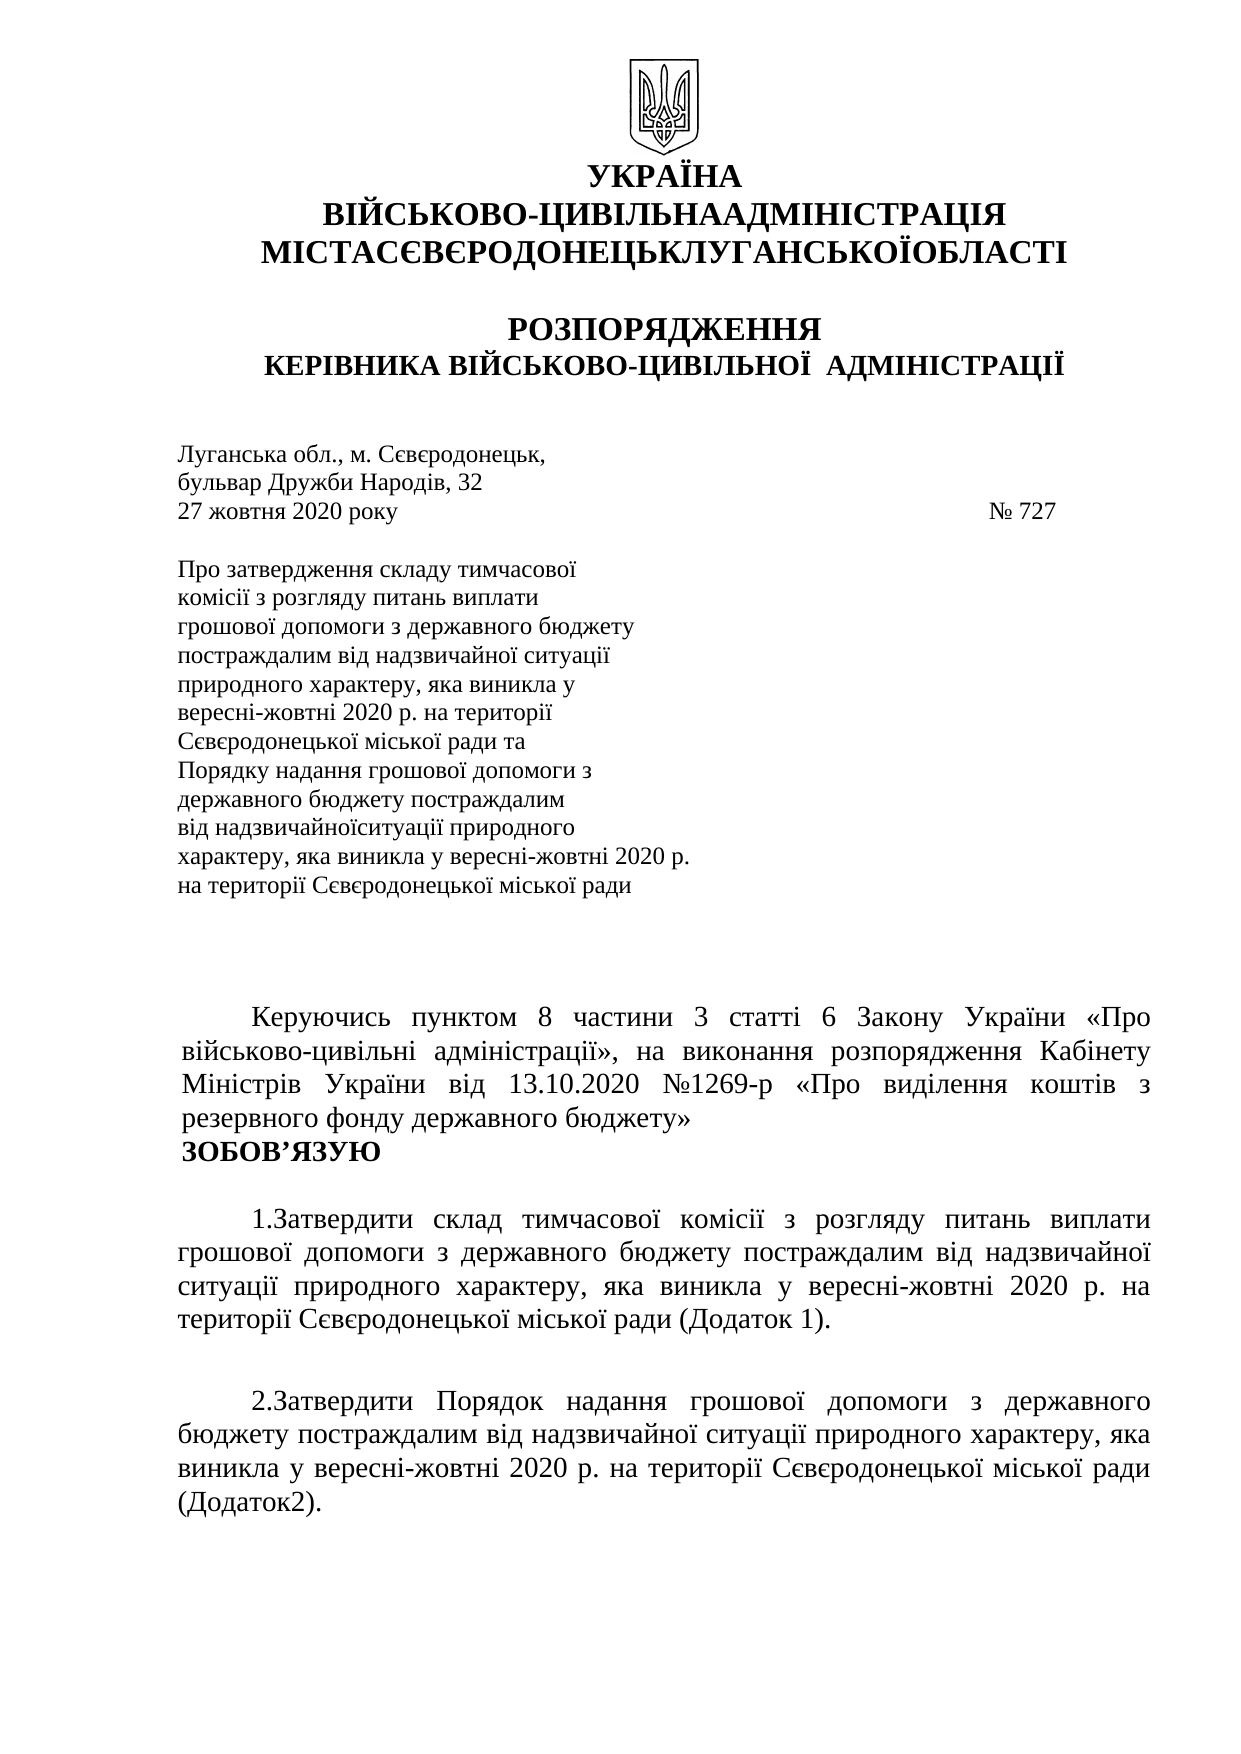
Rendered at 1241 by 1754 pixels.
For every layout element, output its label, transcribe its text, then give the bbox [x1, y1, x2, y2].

subtitle комісії з розгляду питань виплати [177, 582, 1152, 611]
subtitle Порядку надання грошової допомоги з [177, 755, 1152, 784]
text КЕРІВНИКА ВІЙСЬКОВО-ЦИВІЛЬНОЇ АДМІНІСТРАЦІЇ [177, 348, 1152, 381]
subtitle природного характеру, яка виникла у [177, 669, 1152, 697]
text бульвар Дружби Народів, 32 [177, 467, 1152, 496]
subtitle на території Сєвєродонецької міської ради [177, 870, 1152, 899]
subtitle від надзвичайноїситуації природного [177, 812, 1152, 841]
subtitle постраждалим від надзвичайної ситуації [177, 640, 1152, 669]
subtitle Сєвєродонецької міської ради та [177, 726, 1152, 755]
subtitle вересні-жовтні 2020 р. на території [177, 697, 1152, 726]
subtitle 1.Затвердити склад тимчасової комісії з розгляду питань виплати грошової допомоги з державного бюджету постраждалим від надзвичайної ситуації природного характеру, яка виникла у вересні-жовтні 2020 р. на території Сєвєродонецької міської ради (Додаток 1). [177, 1201, 1152, 1335]
subtitle характеру, яка виникла у вересні-жовтні 2020 р. [177, 841, 1152, 870]
subtitle Про затвердження складу тимчасової [177, 554, 1152, 582]
text ВІЙСЬКОВО-ЦИВІЛЬНААДМІНІСТРАЦІЯ [177, 194, 1152, 233]
subtitle 2.Затвердити Порядок надання грошової допомоги з державного бюджету постраждалим від надзвичайної ситуації природного характеру, яка виникла у вересні-жовтні 2020 р. на території Сєвєродонецької міської ради (Додаток2). [177, 1383, 1152, 1517]
text 27 жовтня 2020 року № 727 [177, 496, 1152, 525]
subtitle Луганська обл., м. Сєвєродонецьк, [177, 439, 1152, 467]
title РОЗПОРЯДЖЕННЯ [177, 309, 1152, 348]
text Керуючись пунктом 8 частини 3 статті 6 Закону України «Про військово-цивільні адміністрації», на виконання розпорядження Кабінету Міністрів України від 13.10.2020 №1269-р «Про виділення коштів з резервного фонду державного бюджету» [181, 999, 1152, 1134]
subtitle державного бюджету постраждалим [177, 784, 1152, 812]
text МІСТАСЄВЄРОДОНЕЦЬКЛУГАНСЬКОЇОБЛАСТІ [177, 233, 1152, 271]
text УКРАЇНА [177, 156, 1152, 194]
subtitle грошової допомоги з державного бюджету [177, 611, 1152, 640]
text ЗОБОВ’ЯЗУЮ [181, 1134, 1152, 1167]
